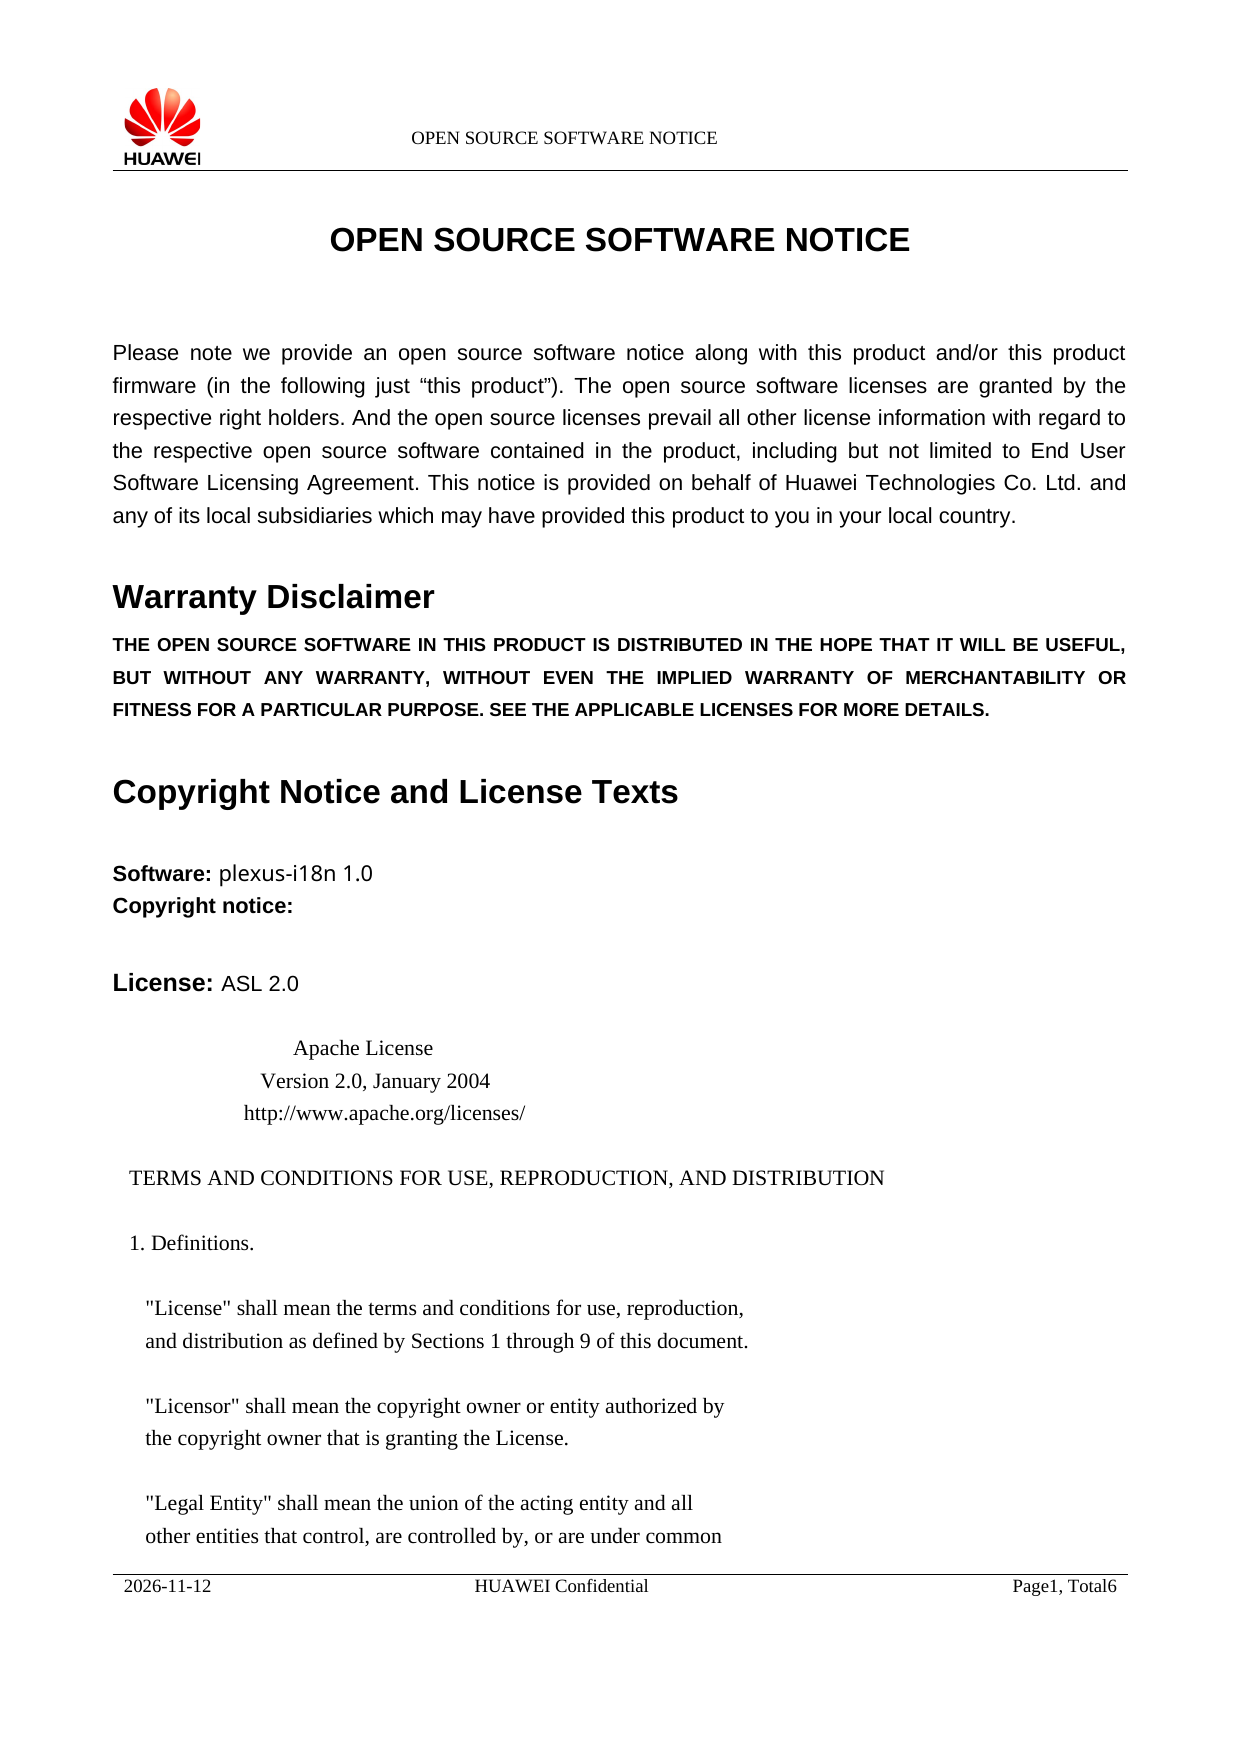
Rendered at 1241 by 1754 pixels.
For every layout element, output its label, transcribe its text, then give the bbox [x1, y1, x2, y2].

text The open source software in this product is distributed in the hope that it will be useful, but WITHOUT ANY WARRANTY, without even the implied warranty of MERCHANTABILITY or FITNESS FOR A PARTICULAR PURPOSE. See the applicable licenses for more details. [112, 629, 1128, 726]
text OPEN SOURCE SOFTWARE NOTICE [112, 206, 1128, 271]
title Software: plexus-i18n 1.0 [112, 856, 1128, 889]
text Copyright Notice and License Texts [112, 759, 1128, 824]
text License: ASL 2.0 [112, 966, 1128, 999]
text Copyright notice: [112, 889, 1128, 921]
text Please note we provide an open source software notice along with this product and/or this product firmware (in the following just “this product”). The open source software licenses are granted by the respective right holders. And the open source licenses prevail all other license information with regard to the respective open source software contained in the product, including but not limited to End User Software Licensing Agreement. This notice is provided on behalf of Huawei Technologies Co. Ltd. and any of its local subsidiaries which may have provided this product to you in your local country. [112, 336, 1128, 531]
picture [124, 88, 201, 165]
text Warranty Disclaimer [112, 564, 1128, 629]
